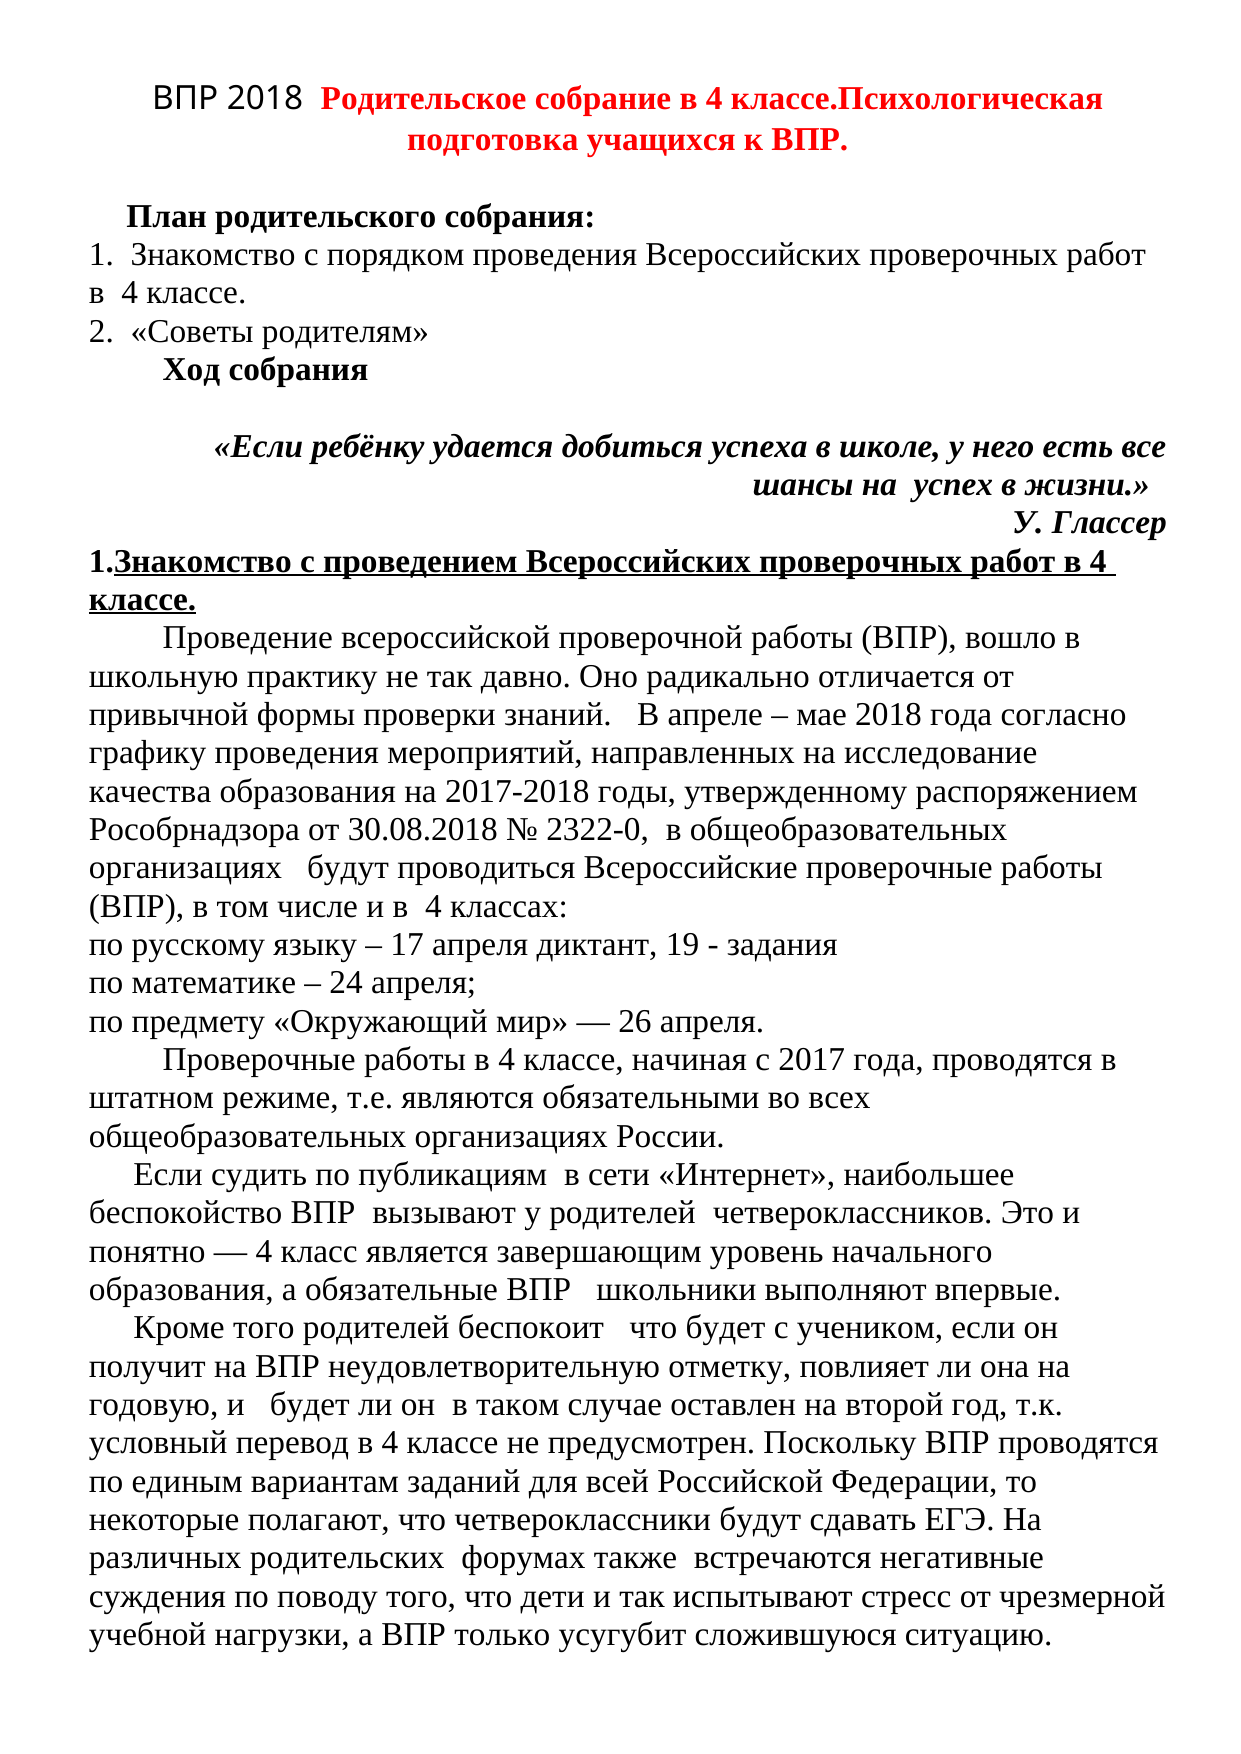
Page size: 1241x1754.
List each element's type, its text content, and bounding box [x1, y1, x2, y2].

text Ход собрания [89, 349, 1167, 388]
text ВПР 2018 Родительское собрание в 4 классе.Психологическая подготовка учащихся к ВПР. [89, 74, 1167, 158]
text Проведение всероссийской проверочной работы (ВПР), вошло в школьную практику не так давно. Оно радикально отличается от привычной формы проверки знаний. В апреле – мае 2018 года согласно графику проведения мероприятий, направленных на исследование качества образования на 2017-2018 годы, утвержденному распоряжением Рособрнадзора от 30.08.2018 № 2322-0, в общеобразовательных организациях будут проводиться Всероссийские проверочные работы (ВПР), в том числе и в 4 классах: [89, 618, 1167, 924]
text 1.Знакомство с проведением Всероссийских проверочных работ в 4 классе. [89, 541, 1167, 618]
text «Если ребёнку удается добиться успеха в школе, у него есть все шансы на успех в жизни.» У. Глассер [89, 426, 1167, 541]
text Кроме того родителей беспокоит что будет с учеником, если он получит на ВПР неудовлетворительную отметку, повлияет ли она на годовую, и будет ли он в таком случае оставлен на второй год, т.к. условный перевод в 4 классе не предусмотрен. Поскольку ВПР проводятся по единым вариантам заданий для всей Российской Федерации, то некоторые полагают, что четвероклассники будут сдавать ЕГЭ. На различных родительских форумах также встречаются негативные суждения по поводу того, что дети и так испытывают стресс от чрезмерной учебной нагрузки, а ВПР только усугубит сложившуюся ситуацию. [89, 1308, 1167, 1653]
text по русскому языку – 17 апреля диктант, 19 - задания [89, 924, 1167, 963]
text по математике – 24 апреля; [89, 963, 1167, 1001]
text 1. Знакомство с порядком проведения Всероссийских проверочных работ в 4 классе. [89, 234, 1167, 311]
text 2. «Советы родителям» [89, 311, 1167, 349]
text Если судить по публикациям в сети «Интернет», наибольшее беспокойство ВПР вызывают у родителей четвероклассников. Это и понятно — 4 класс является завершающим уровень начального образования, а обязательные ВПР школьники выполняют впервые. [89, 1154, 1167, 1308]
text по предмету «Окружающий мир» — 26 апреля. [89, 1001, 1167, 1039]
text План родительского собрания: [126, 196, 1167, 234]
text Проверочные работы в 4 классе, начиная с 2017 года, проводятся в штатном режиме, т.е. являются обязательными во всех общеобразовательных организациях России. [89, 1039, 1167, 1154]
